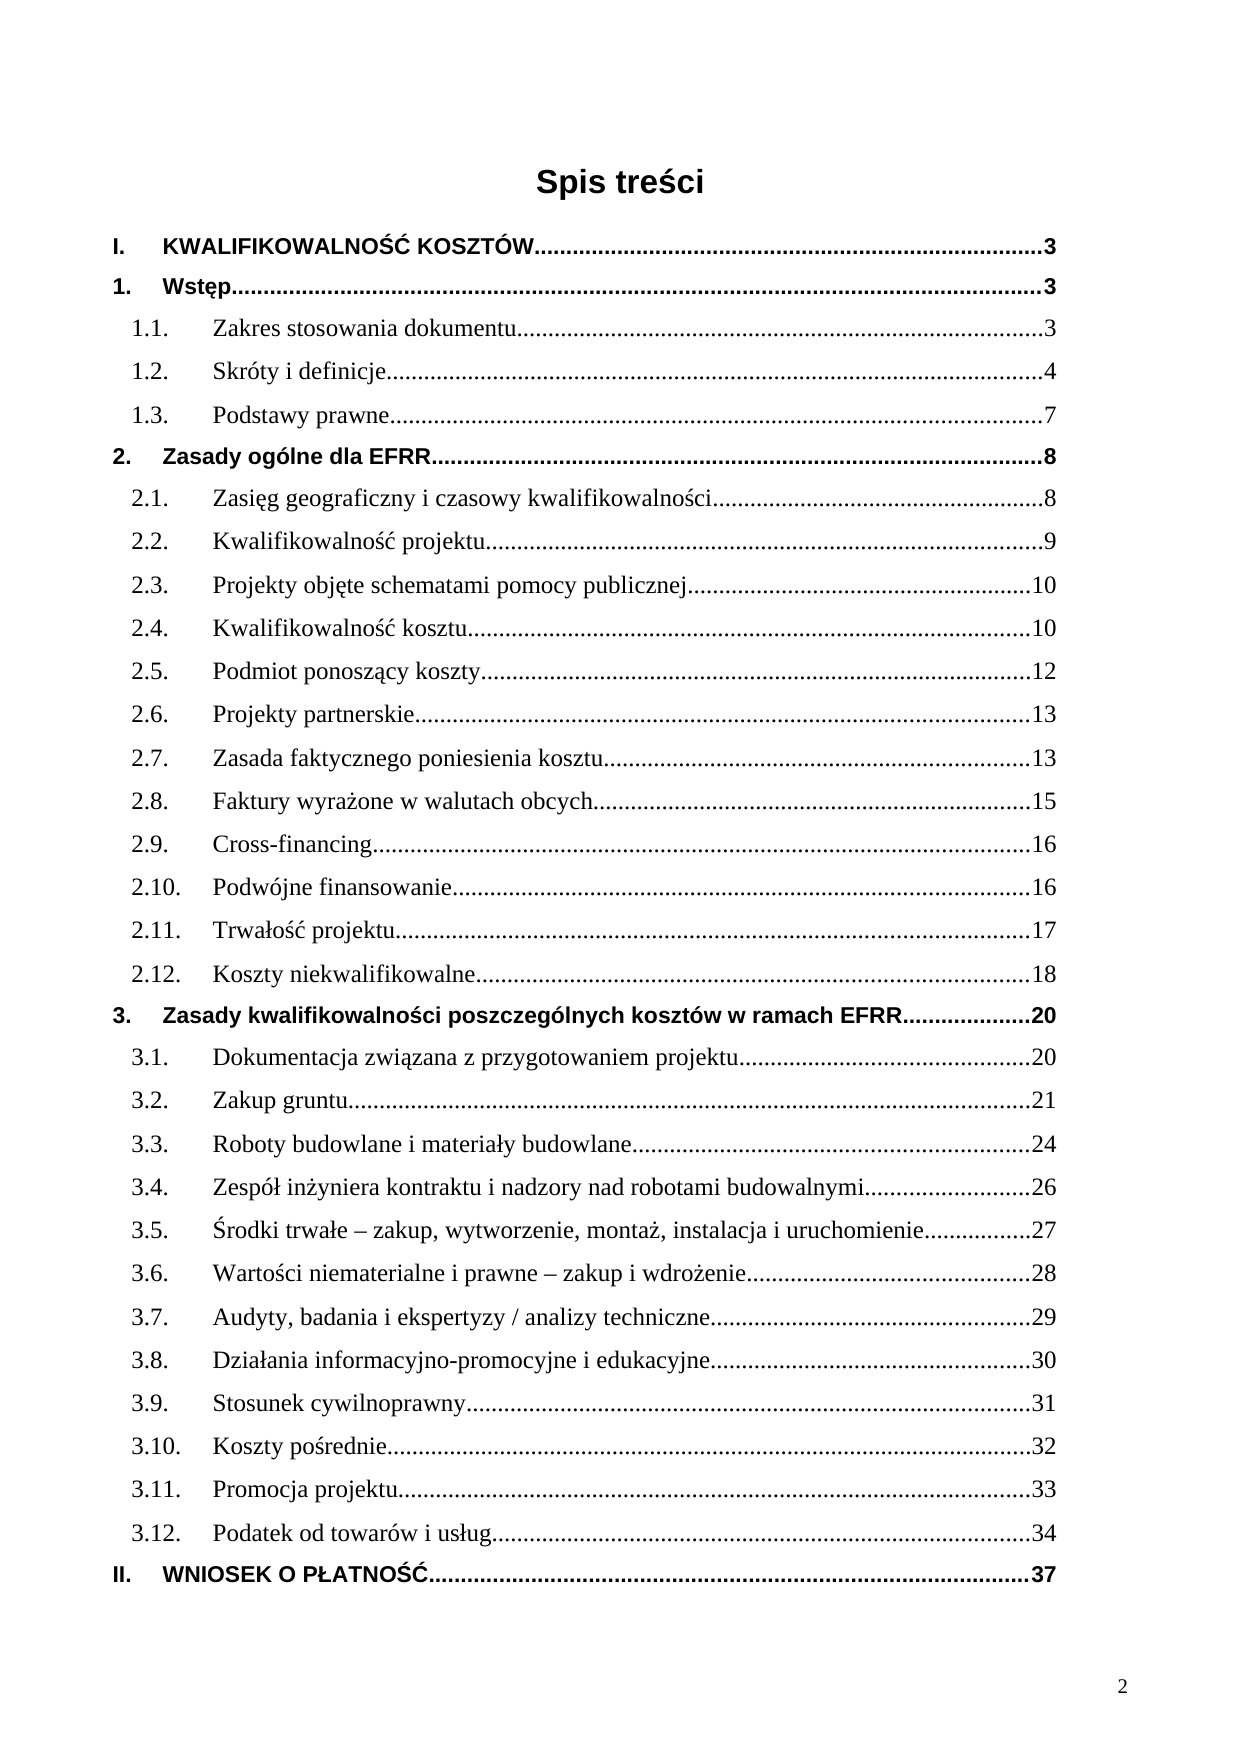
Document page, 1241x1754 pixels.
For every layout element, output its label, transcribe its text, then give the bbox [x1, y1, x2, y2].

text 1. Wstęp 3 [112, 273, 1128, 299]
text 3.3. Roboty budowlane i materiały budowlane 24 [131, 1129, 1128, 1157]
text 2.11. Trwałość projektu 17 [131, 916, 1128, 944]
text 1.3. Podstawy prawne 7 [131, 400, 1128, 428]
text 2.3. Projekty objęte schematami pomocy publicznej 10 [131, 570, 1128, 598]
text II. WNIOSEK O PŁATNOŚĆ 37 [112, 1561, 1128, 1587]
text 2.12. Koszty niekwalifikowalne 18 [131, 959, 1128, 987]
text 3.4. Zespół inżyniera kontraktu i nadzory nad robotami budowalnymi 26 [131, 1172, 1128, 1201]
text 3.7. Audyty, badania i ekspertyzy / analizy techniczne 29 [131, 1302, 1128, 1330]
text 3.11. Promocja projektu 33 [131, 1474, 1128, 1503]
text 1.2. Skróty i definicje 4 [131, 356, 1128, 385]
text 3. Zasady kwalifikowalności poszczególnych kosztów w ramach EFRR 20 [112, 1002, 1128, 1028]
text 2.4. Kwalifikowalność kosztu 10 [131, 613, 1128, 642]
text 2.10. Podwójne finansowanie 16 [131, 872, 1128, 901]
text 2.2. Kwalifikowalność projektu 9 [131, 526, 1128, 555]
text 2.5. Podmiot ponoszący koszty 12 [131, 656, 1128, 685]
text 2. Zasady ogólne dla EFRR 8 [112, 443, 1128, 469]
text 3.9. Stosunek cywilnoprawny 31 [131, 1388, 1128, 1417]
text 1.1. Zakres stosowania dokumentu 3 [131, 313, 1128, 342]
text 3.5. Środki trwałe – zakup, wytworzenie, montaż, instalacja i uruchomienie 27 [131, 1215, 1128, 1244]
text 2.8. Faktury wyrażone w walutach obcych 15 [131, 786, 1128, 814]
text 3.8. Działania informacyjno-promocyjne i edukacyjne 30 [131, 1345, 1128, 1374]
text Spis treści [112, 162, 1128, 201]
text 3.6. Wartości niematerialne i prawne – zakup i wdrożenie 28 [131, 1258, 1128, 1287]
text 3.2. Zakup gruntu 21 [131, 1086, 1128, 1114]
text I. KWALIFIKOWALNOŚĆ KOSZTÓW 3 [112, 233, 1128, 259]
text 3.12. Podatek od towarów i usług 34 [131, 1518, 1128, 1547]
text 2.9. Cross-financing 16 [131, 829, 1128, 858]
text 2.7. Zasada faktycznego poniesienia kosztu 13 [131, 743, 1128, 771]
text 2.6. Projekty partnerskie 13 [131, 699, 1128, 728]
text 3.1. Dokumentacja związana z przygotowaniem projektu 20 [131, 1042, 1128, 1071]
text 3.10. Koszty pośrednie 32 [131, 1431, 1128, 1460]
text 2.1. Zasięg geograficzny i czasowy kwalifikowalności 8 [131, 483, 1128, 512]
